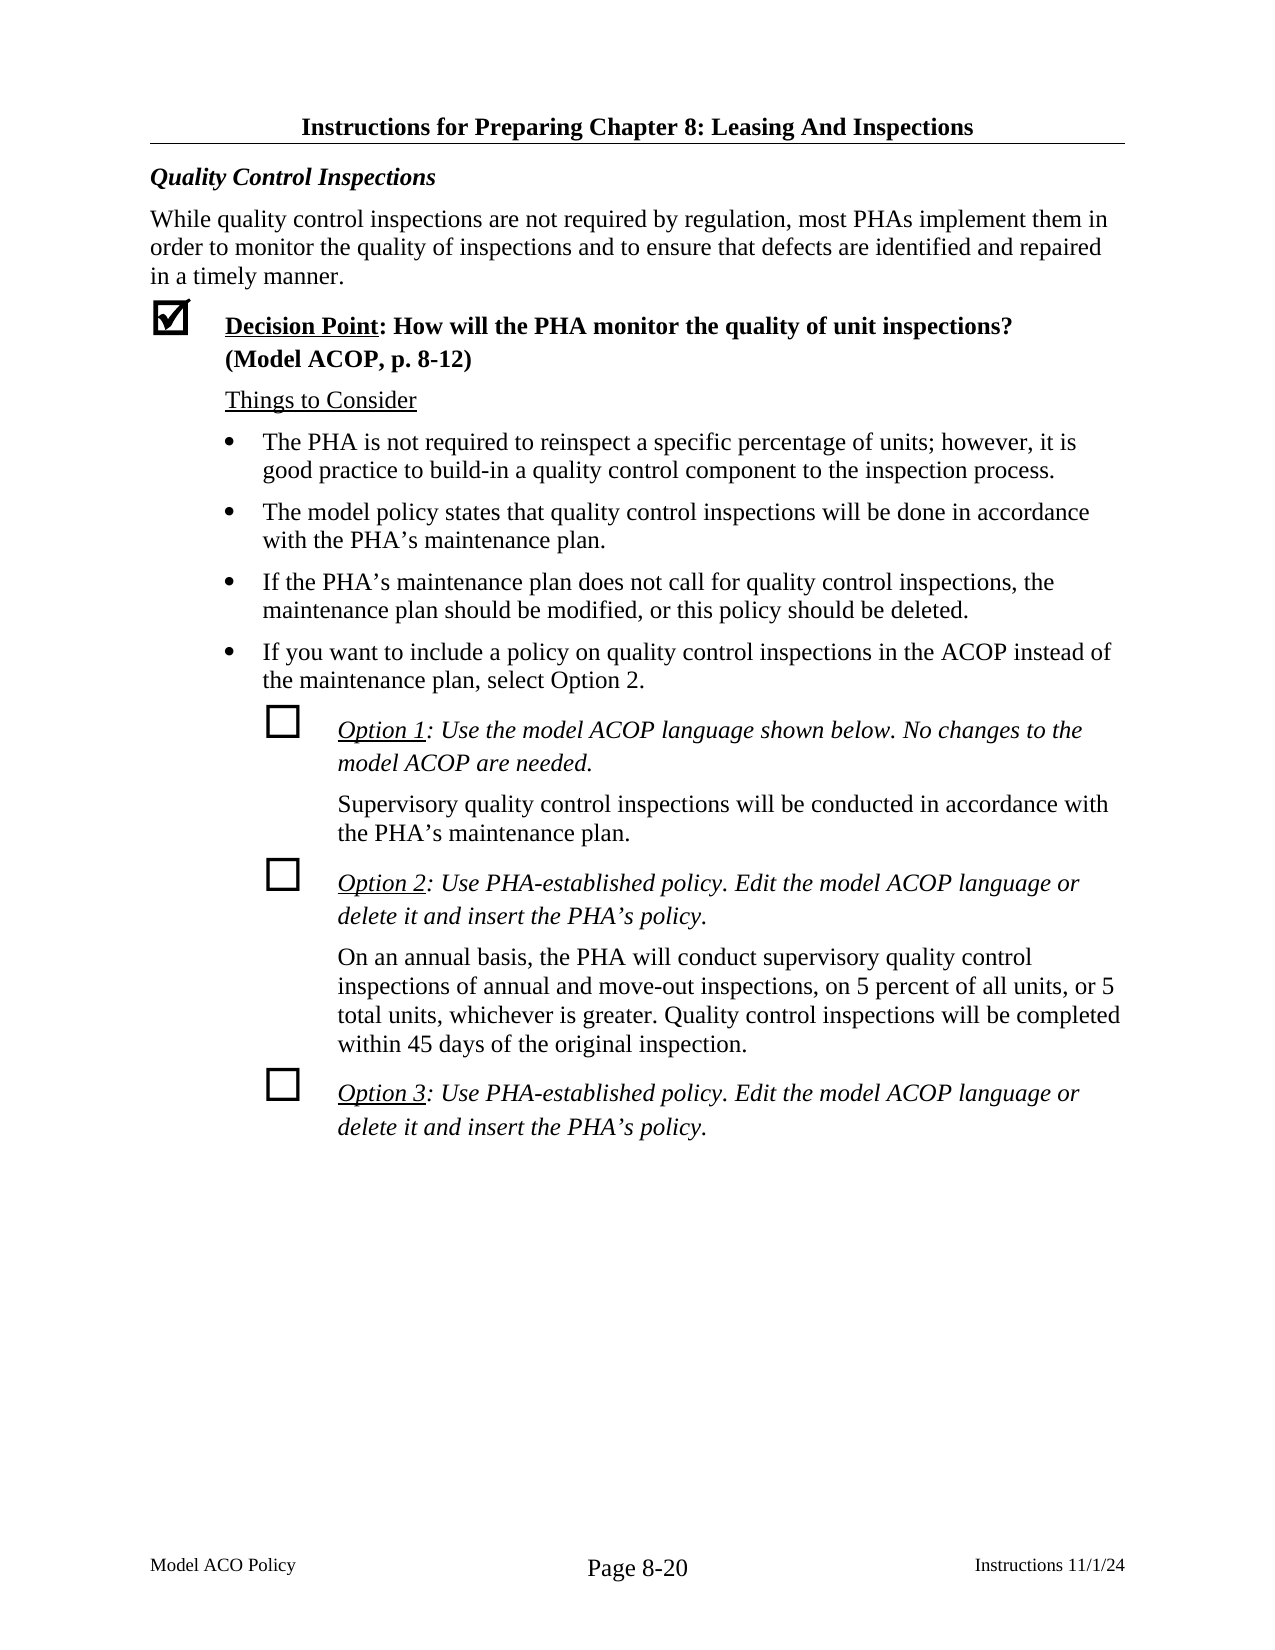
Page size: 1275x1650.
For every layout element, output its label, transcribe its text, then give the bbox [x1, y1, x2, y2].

list If you want to include a policy on quality control inspections in the ACOP instead of the maintenance plan, select Option 2. [225, 637, 1125, 694]
list If the PHA’s maintenance plan does not call for quality control inspections, the maintenance plan should be modified, or this policy should be deleted. [225, 567, 1125, 624]
text Option 3: Use PHA-established policy. Edit the model ACOP language or delete it and insert the PHA’s policy. [262, 1070, 1125, 1140]
text On an annual basis, the PHA will conduct supervisory quality control inspections of annual and move-out inspections, on 5 percent of all units, or 5 total units, whichever is greater. Quality control inspections will be completed within 45 days of the original inspection. [337, 942, 1125, 1057]
text Supervisory quality control inspections will be conducted in accordance with the PHA’s maintenance plan. [337, 789, 1125, 847]
list The PHA is not required to reinspect a specific percentage of units; however, it is good practice to build-in a quality control component to the inspection process. [225, 427, 1125, 484]
text Option 2: Use PHA-established policy. Edit the model ACOP language or delete it and insert the PHA’s policy. [262, 859, 1125, 930]
text Things to Consider [225, 385, 1125, 414]
list The model policy states that quality control inspections will be done in accordance with the PHA’s maintenance plan. [225, 497, 1125, 554]
text While quality control inspections are not required by regulation, most PHAs implement them in order to monitor the quality of inspections and to ensure that defects are identified and repaired in a timely manner. [150, 204, 1125, 290]
text Quality Control Inspections [150, 162, 1125, 191]
text Decision Point: How will the PHA monitor the quality of unit inspections? (Model ACOP, p. 8-12) [150, 302, 1125, 373]
text Option 1: Use the model ACOP language shown below. No changes to the model ACOP are needed. [262, 707, 1125, 777]
